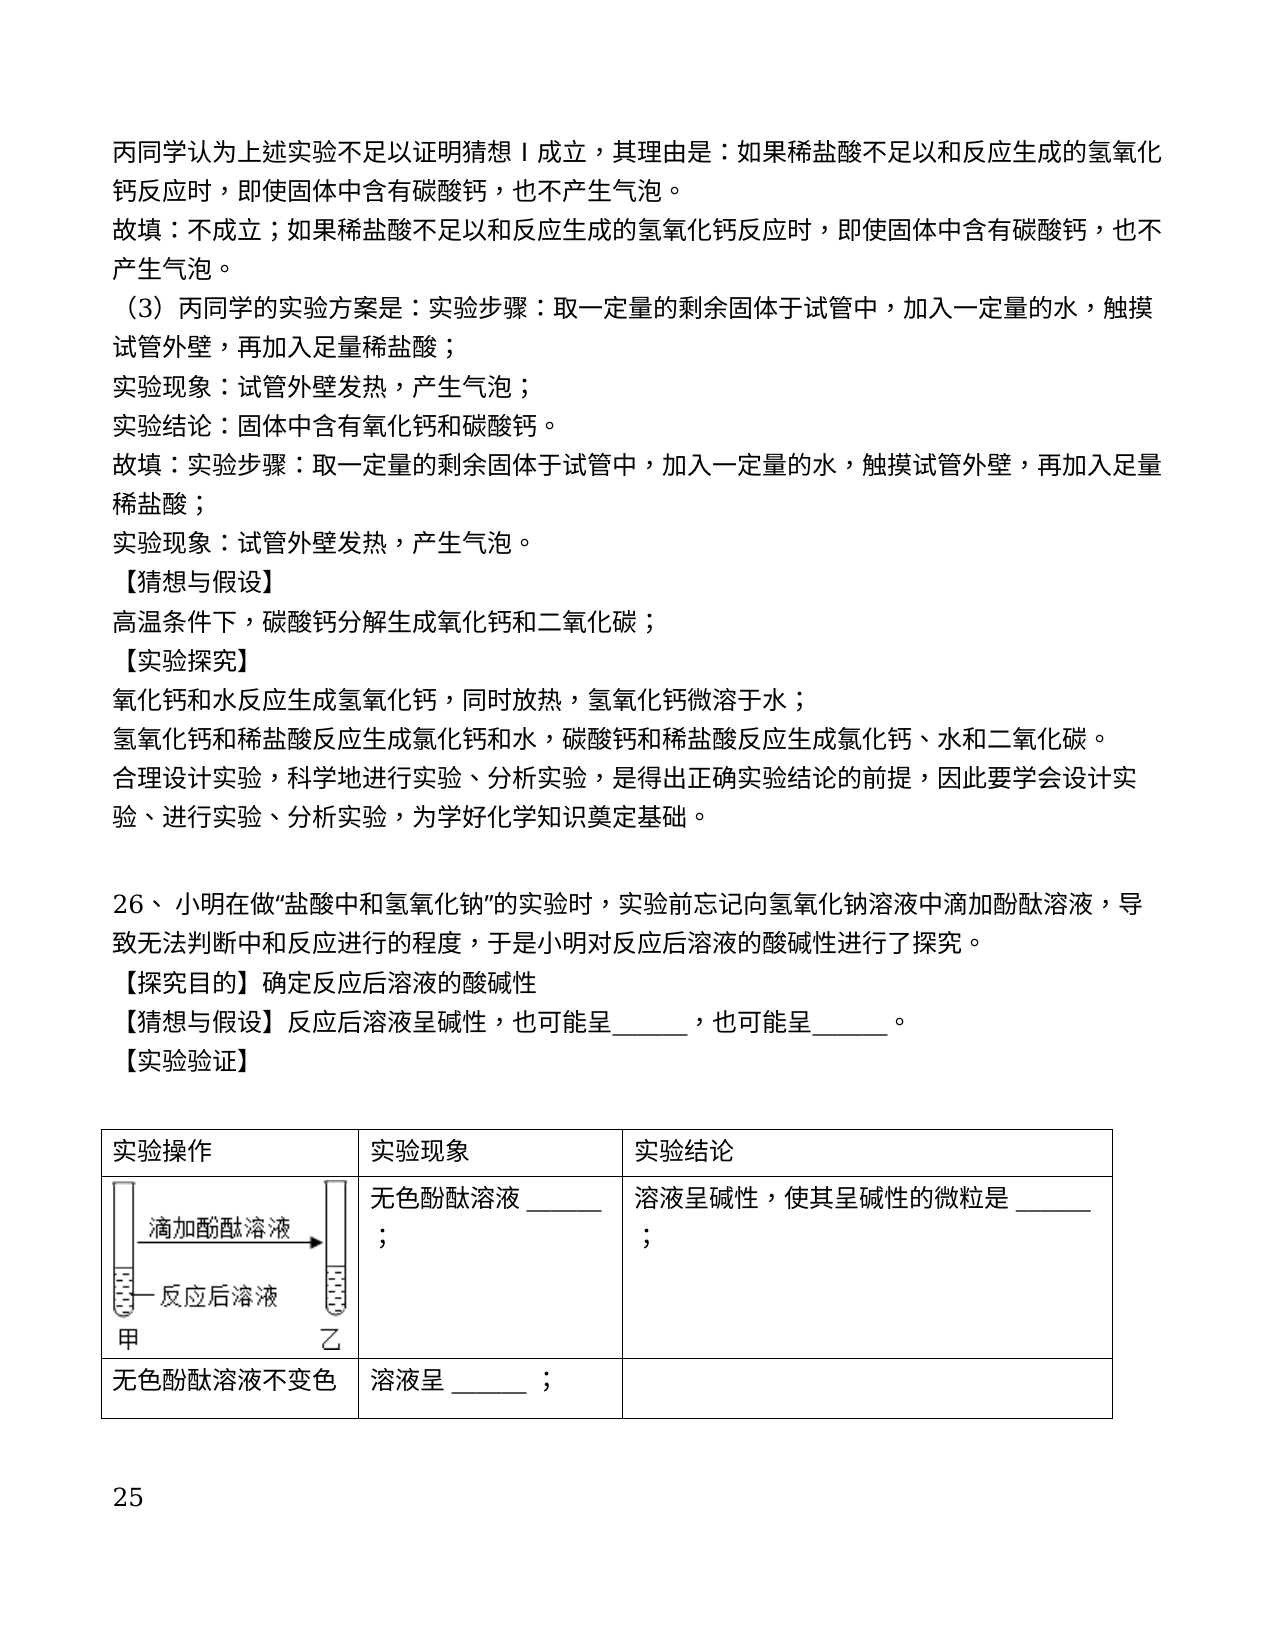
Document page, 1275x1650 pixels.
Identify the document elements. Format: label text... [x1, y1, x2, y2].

table_header 实验现象 [359, 1130, 622, 1176]
table_cell 无色酚酞溶液 ______ ； [359, 1177, 622, 1358]
table_cell 无色酚酞溶液不变色 [102, 1359, 358, 1418]
table_header 实验操作 [102, 1130, 358, 1176]
table_cell 溶液呈 ______ ； [359, 1359, 622, 1418]
table_cell [623, 1359, 1112, 1418]
table_cell 溶液呈碱性，使其呈碱性的微粒是 ______ ； [623, 1177, 1112, 1358]
picture [112, 1180, 348, 1350]
text 26、 小明在做“盐酸中和氢氧化钠”的实验时，实验前忘记向氢氧化钠溶液中滴加酚酞溶液，导致无法判断中和反应进行的程度，于是小明对反应后溶液的酸碱性进行了探究。 【探究目的】确定反应后溶液的酸碱性 【猜想与假设】反应后溶液呈碱性，也可能呈______，也可能呈______。 【实验验证】 [112, 852, 1163, 1112]
table_cell [102, 1177, 358, 1358]
table_header 实验结论 [623, 1130, 1112, 1176]
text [112, 134, 1163, 834]
